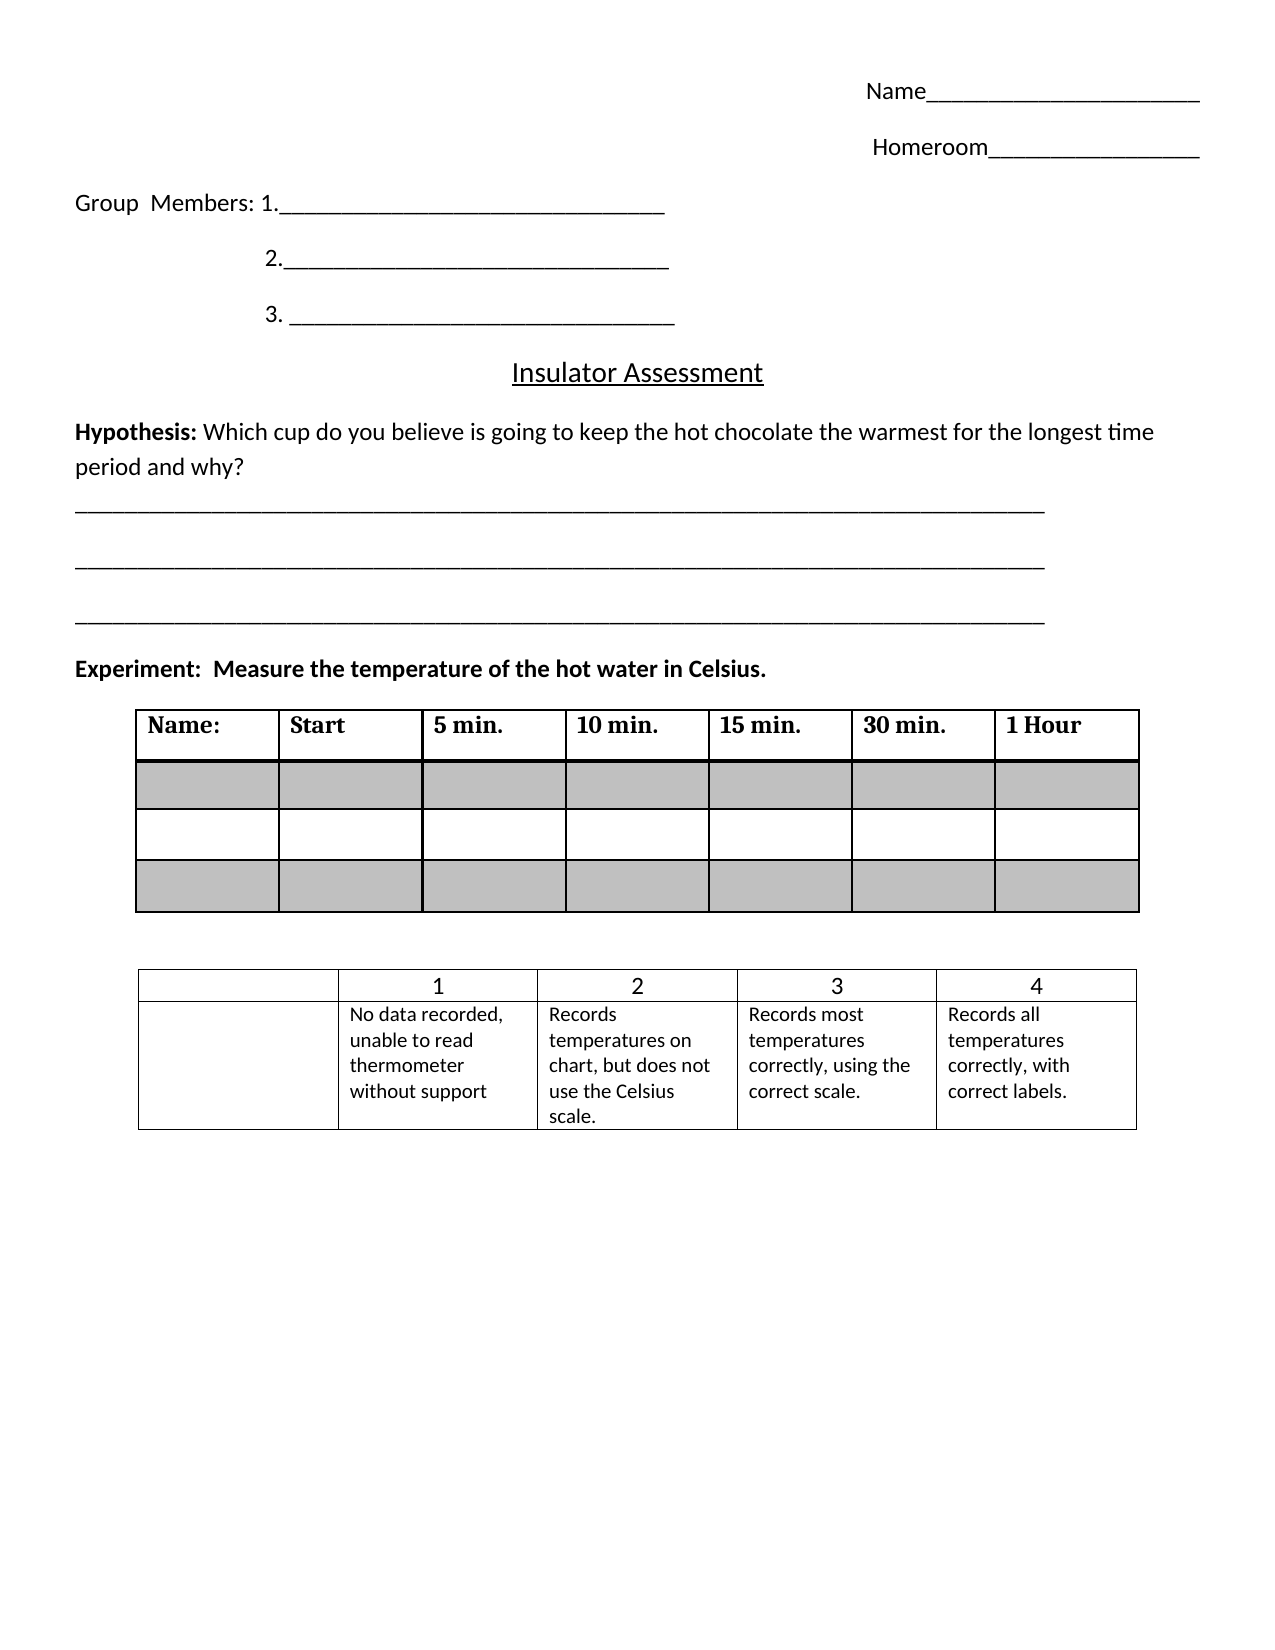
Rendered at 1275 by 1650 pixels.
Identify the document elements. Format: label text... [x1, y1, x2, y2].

table_cell Records all temperatures correctly, with correct labels. [937, 1002, 1136, 1129]
table_cell [137, 763, 278, 808]
table_cell [710, 861, 851, 911]
table_cell [424, 810, 565, 859]
text Group Members: 1._______________________________ [75, 187, 1200, 217]
table_cell Records temperatures on chart, but does not use the Celsius scale. [538, 1002, 737, 1129]
text Homeroom_________________ [75, 131, 1200, 161]
table_cell [996, 810, 1138, 859]
text Name______________________ [75, 75, 1200, 106]
table_cell [853, 861, 994, 911]
table_header Name: [137, 711, 278, 758]
table_cell [996, 861, 1138, 911]
table_header 30 min. [853, 711, 994, 758]
table_cell [710, 763, 851, 808]
text 2._______________________________ [75, 242, 1200, 273]
table_header 5 min. [424, 711, 565, 758]
table_cell [567, 861, 708, 911]
table_cell [567, 763, 708, 808]
text ______________________________________________________________________________ [75, 542, 1200, 572]
table_cell [424, 861, 565, 911]
table_cell [567, 810, 708, 859]
table_header 4 [937, 970, 1136, 1001]
table_header [139, 970, 338, 1001]
table_cell [280, 861, 421, 911]
text Experiment: Measure the temperature of the hot water in Celsius. [75, 653, 1200, 684]
table_cell [280, 763, 421, 808]
table_header 1 [339, 970, 537, 1001]
table_cell No data recorded, unable to read thermometer without support [339, 1002, 537, 1129]
table_cell [280, 810, 421, 859]
text Hypothesis: Which cup do you believe is going to keep the hot chocolate the warmest for the longest time period and why? ______________________________________________________________________________ [75, 416, 1200, 516]
table_cell [137, 810, 278, 859]
table_header 15 min. [710, 711, 851, 758]
table_cell Records most temperatures correctly, using the correct scale. [738, 1002, 936, 1129]
table_cell [139, 1002, 338, 1129]
text ______________________________________________________________________________ [75, 598, 1200, 628]
text Insulator Assessment [75, 354, 1200, 390]
table_cell [853, 763, 994, 808]
table_header Start [280, 711, 421, 758]
text 3. _______________________________ [75, 298, 1200, 329]
table_header 3 [738, 970, 936, 1001]
table_cell [853, 810, 994, 859]
table_header 1 Hour [996, 711, 1138, 758]
table_cell [996, 763, 1138, 808]
table_cell [137, 861, 278, 911]
table_cell [424, 763, 565, 808]
table_header 2 [538, 970, 737, 1001]
table_header 10 min. [567, 711, 708, 758]
table_cell [710, 810, 851, 859]
